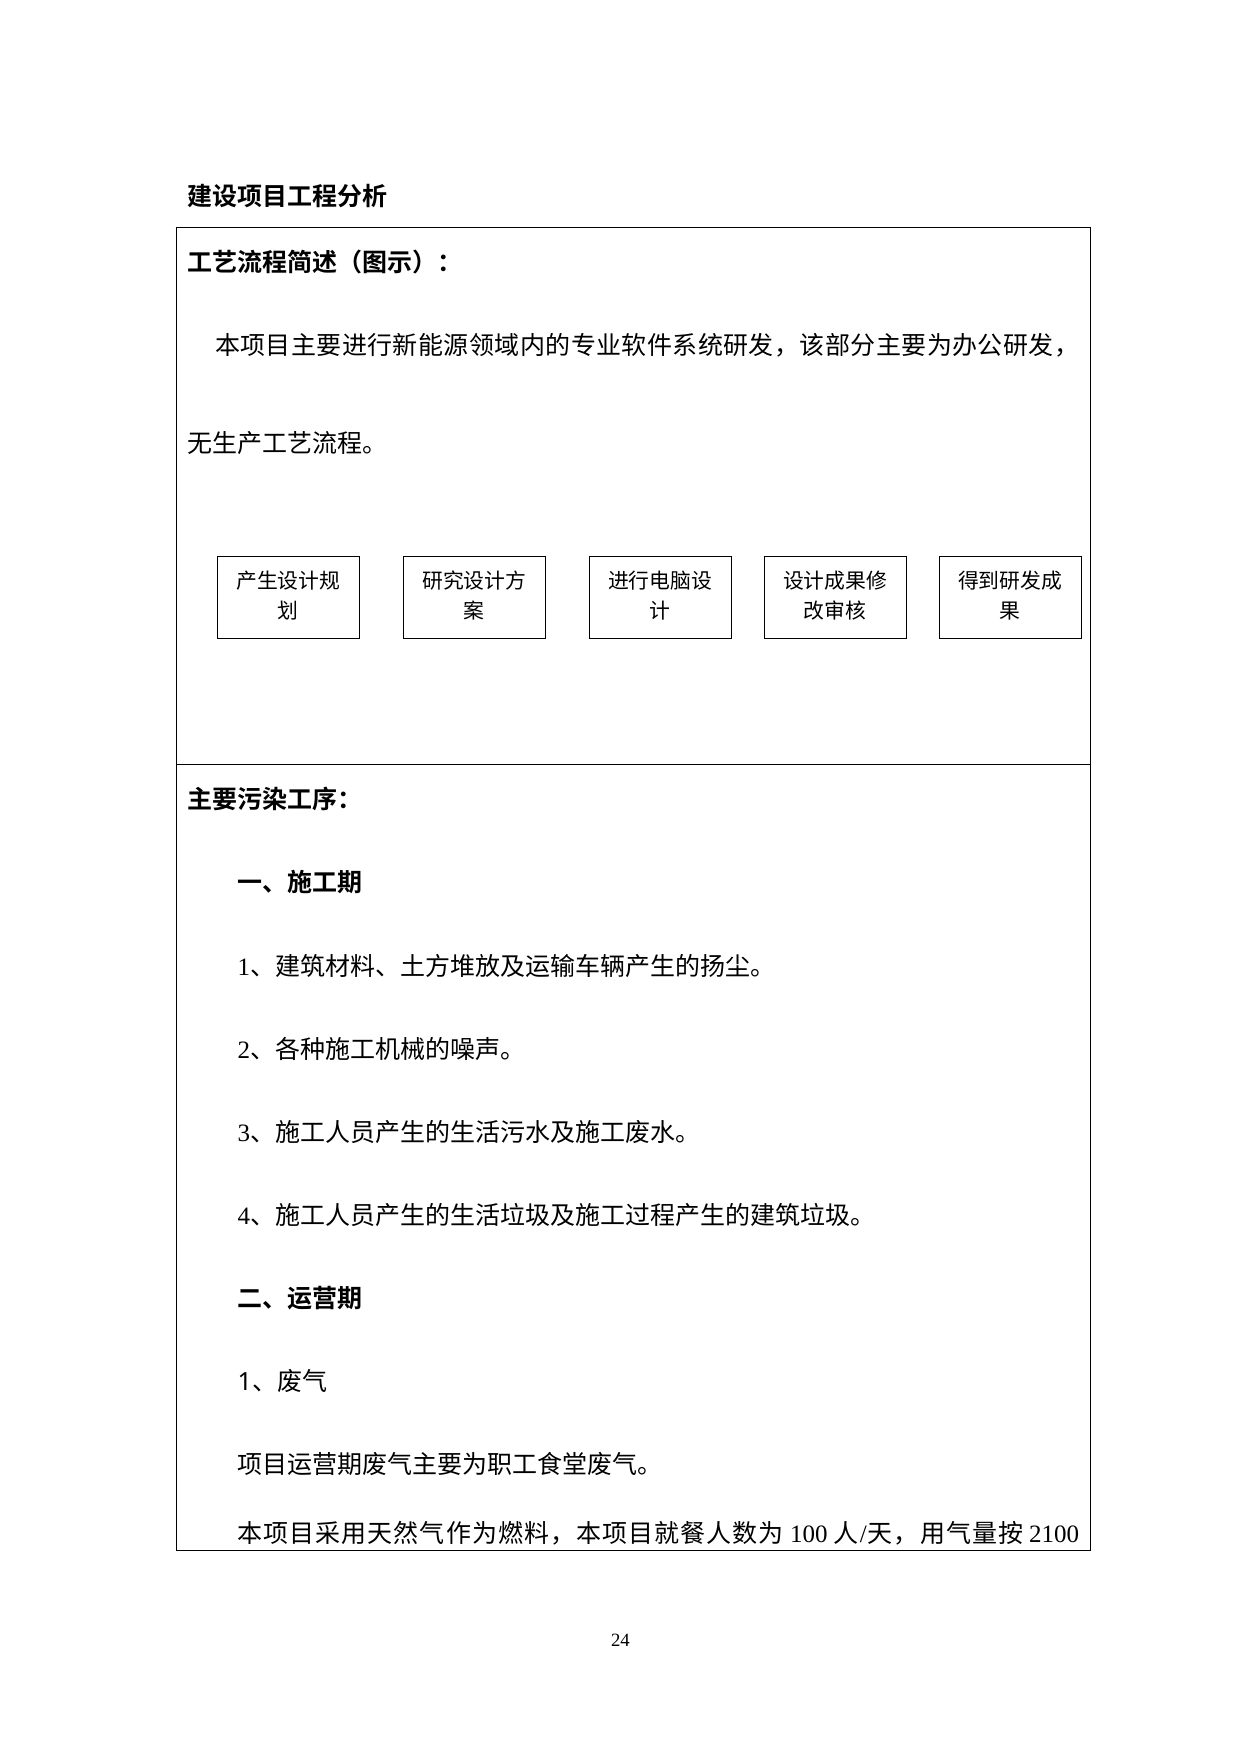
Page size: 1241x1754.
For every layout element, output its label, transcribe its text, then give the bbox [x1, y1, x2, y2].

table_header 工艺流程简述（图示）： 本项目主要进行新能源领域内的专业软件系统研发，该部分主要为办公研发，无生产工艺流程。 [177, 228, 1090, 764]
text 建设项目工程分析 [187, 162, 1053, 227]
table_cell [177, 765, 1090, 1550]
